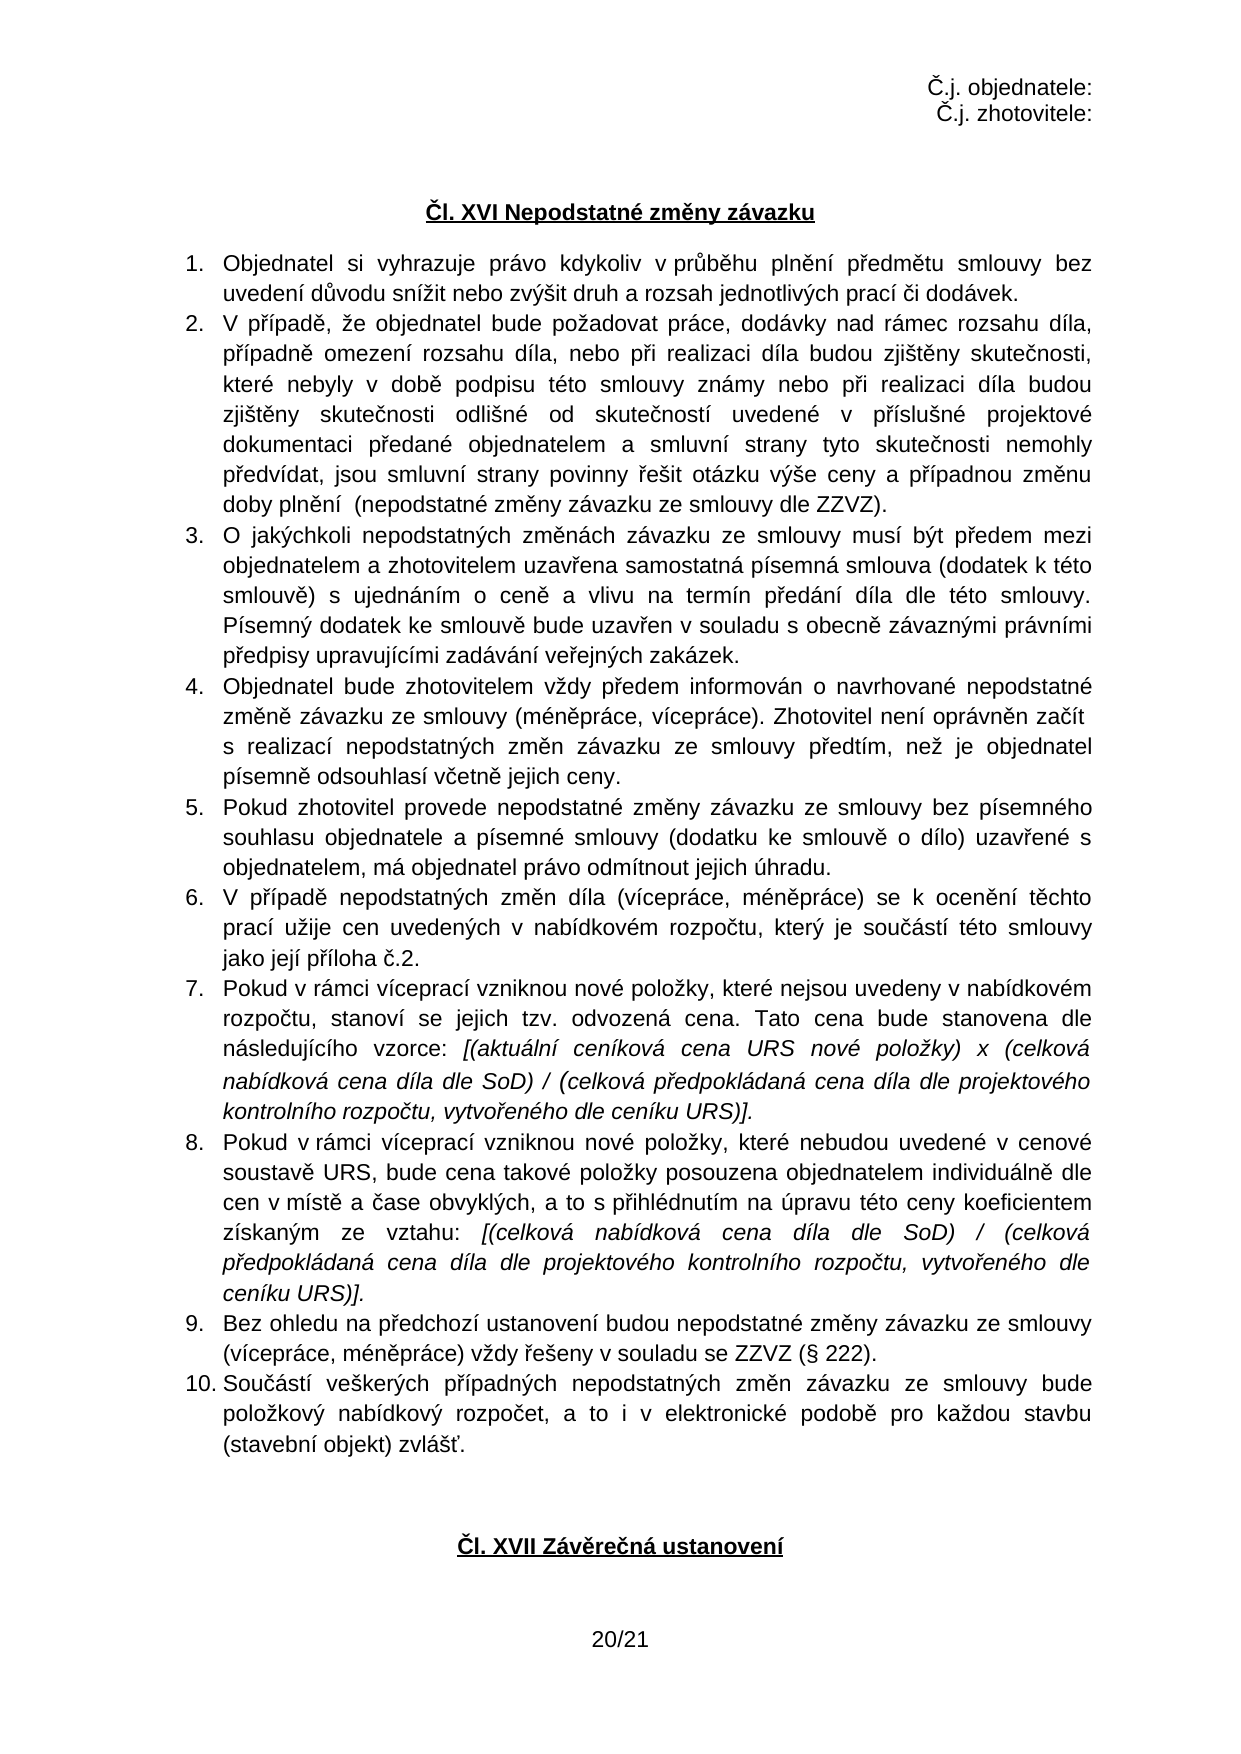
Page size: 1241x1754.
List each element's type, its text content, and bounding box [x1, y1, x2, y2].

text Čl. XVI Nepodstatné změny závazku [148, 199, 1093, 225]
list Pokud zhotovitel provede nepodstatné změny závazku ze smlouvy bez písemného souhlasu objednatele a písemné smlouvy (dodatku ke smlouvě o dílo) uzavřené s objednatelem, má objednatel právo odmítnout jejich úhradu. [185, 793, 1093, 880]
list Bez ohledu na předchozí ustanovení budou nepodstatné změny závazku ze smlouvy (vícepráce, méněpráce) vždy řešeny v souladu se ZZVZ (§ 222). [185, 1310, 1093, 1366]
list Pokud v rámci víceprací vzniknou nové položky, které nejsou uvedeny v nabídkovém rozpočtu, stanoví se jejich tzv. odvozená cena. Tato cena bude stanovena dle následujícího vzorce: [(aktuální ceníková cena URS nové položky) x (celková nabídková cena díla dle SoD) / (celková předpokládaná cena díla dle projektového kontrolního rozpočtu, vytvořeného dle ceníku URS)]. [185, 975, 1093, 1125]
list O jakýchkoli nepodstatných změnách závazku ze smlouvy musí být předem mezi objednatelem a zhotovitelem uzavřena samostatná písemná smlouva (dodatek k této smlouvě) s ujednáním o ceně a vlivu na termín předání díla dle této smlouvy. Písemný dodatek ke smlouvě bude uzavřen v souladu s obecně závaznými právními předpisy upravujícími zadávání veřejných zakázek. [185, 522, 1093, 669]
list V případě nepodstatných změn díla (vícepráce, méněpráce) se k ocenění těchto prací užije cen uvedených v nabídkovém rozpočtu, který je součástí této smlouvy jako její příloha č.2. [185, 884, 1093, 971]
list Pokud v rámci víceprací vzniknou nové položky, které nebudou uvedené v cenové soustavě URS, bude cena takové položky posouzena objednatelem individuálně dle cen v místě a čase obvyklých, a to s přihlédnutím na úpravu této ceny koeficientem získaným ze vztahu: [(celková nabídková cena díla dle SoD) / (celková předpokládaná cena díla dle projektového kontrolního rozpočtu, vytvořeného dle ceníku URS)]. [185, 1128, 1093, 1306]
list Objednatel si vyhrazuje právo kdykoliv v průběhu plnění předmětu smlouvy bez uvedení důvodu snížit nebo zvýšit druh a rozsah jednotlivých prací či dodávek. [185, 250, 1093, 306]
list V případě, že objednatel bude požadovat práce, dodávky nad rámec rozsahu díla, případně omezení rozsahu díla, nebo při realizaci díla budou zjištěny skutečnosti, které nebyly v době podpisu této smlouvy známy nebo při realizaci díla budou zjištěny skutečnosti odlišné od skutečností uvedené v příslušné projektové dokumentaci předané objednatelem a smluvní strany tyto skutečnosti nemohly předvídat, jsou smluvní strany povinny řešit otázku výše ceny a případnou změnu doby plnění (nepodstatné změny závazku ze smlouvy dle ZZVZ). [185, 310, 1093, 518]
list Součástí veškerých případných nepodstatných změn závazku ze smlouvy bude položkový nabídkový rozpočet, a to i v elektronické podobě pro každou stavbu (stavební objekt) zvlášť. [185, 1370, 1093, 1457]
text Čl. XVII Závěrečná ustanovení [148, 1533, 1093, 1559]
list Objednatel bude zhotovitelem vždy předem informován o navrhované nepodstatné změně závazku ze smlouvy (méněpráce, vícepráce). Zhotovitel není oprávněn začít s realizací nepodstatných změn závazku ze smlouvy předtím, než je objednatel písemně odsouhlasí včetně jejich ceny. [185, 673, 1093, 789]
